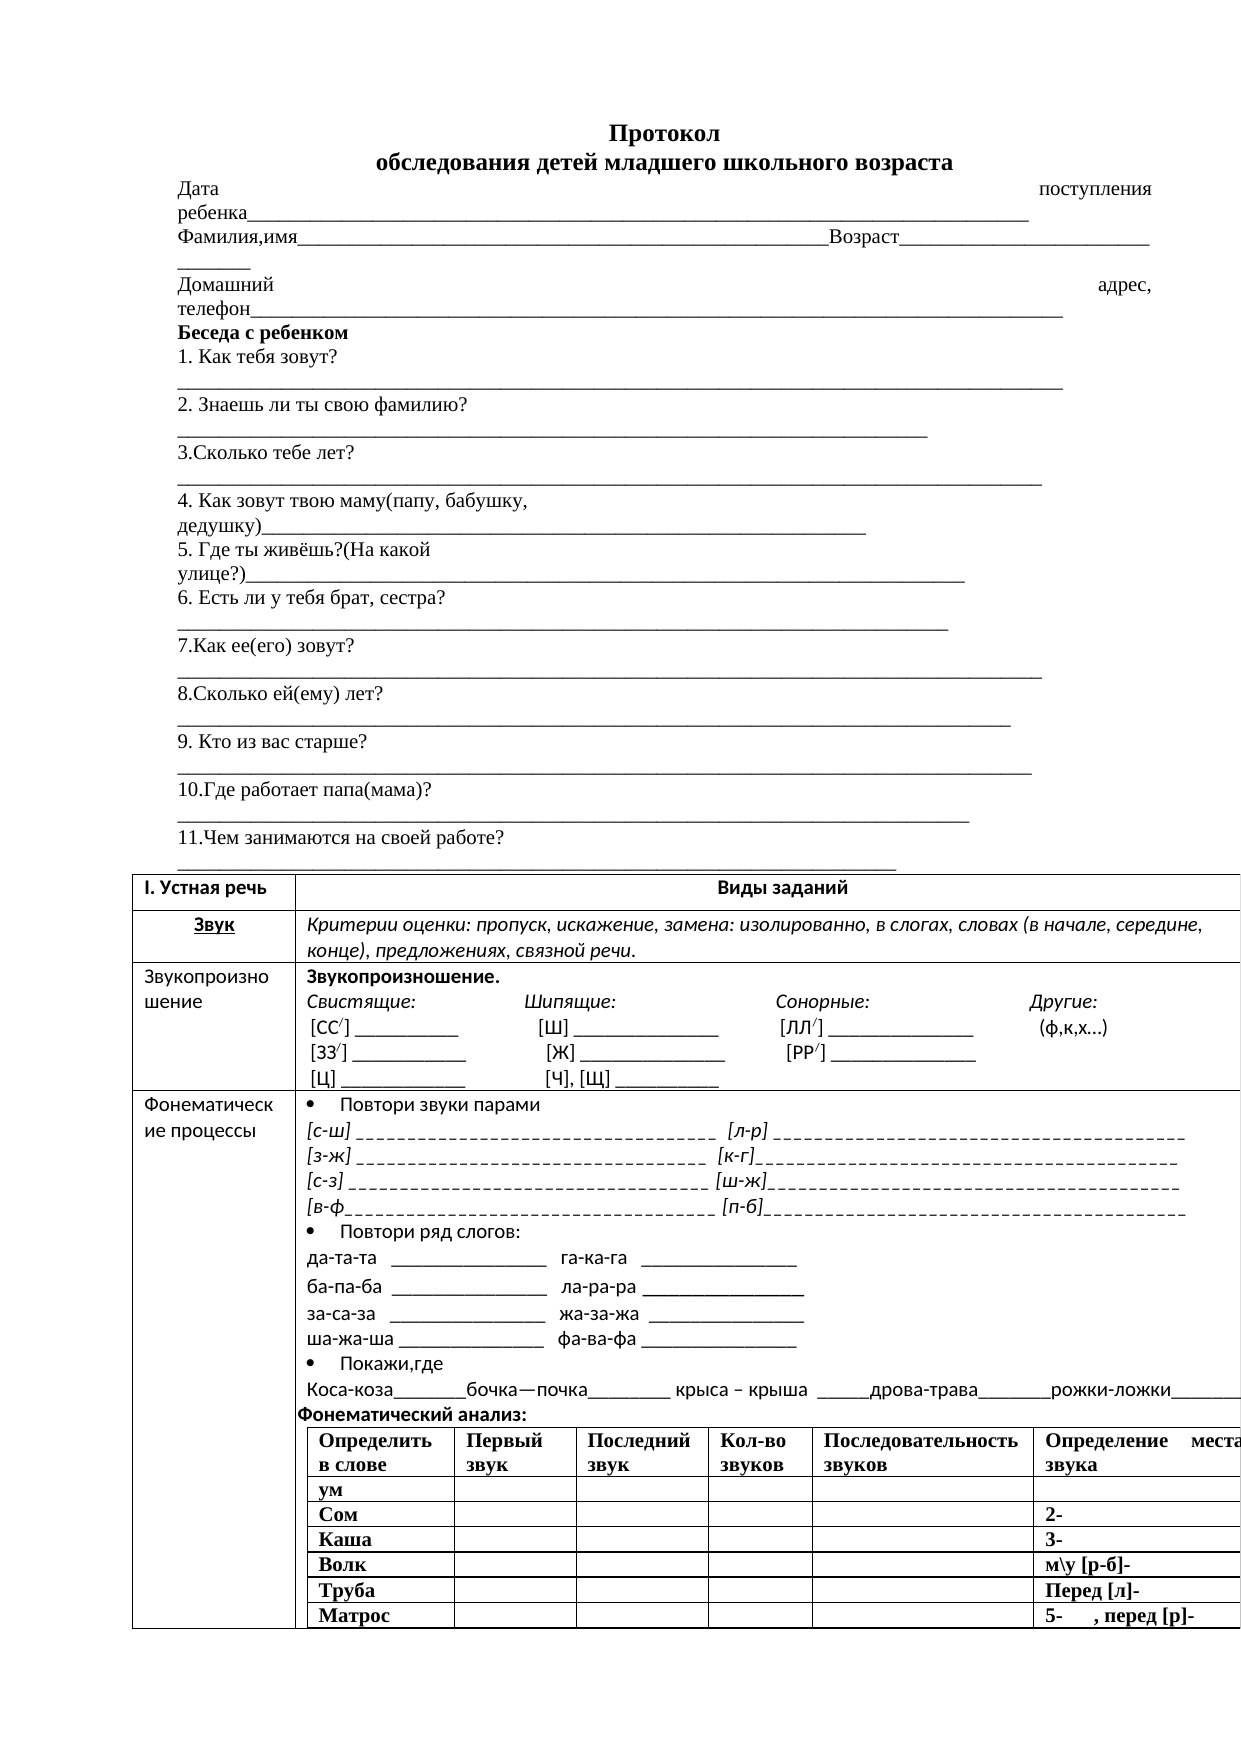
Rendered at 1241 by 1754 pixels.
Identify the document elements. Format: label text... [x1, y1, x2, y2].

text 11.Чем занимаются на своей работе?_____________________________________________________________________ [177, 825, 1152, 873]
table_cell Звукопроизношение [133, 963, 295, 1090]
text 3.Сколько тебе лет?___________________________________________________________________________________ [177, 440, 1152, 488]
text 4. Как зовут твою маму(папу, бабушку, дедушку)__________________________________________________________ [177, 488, 1152, 537]
text 5. Где ты живёшь?(На какой улице?)_____________________________________________________________________ [177, 537, 1152, 585]
table_cell Критерии оценки: пропуск, искажение, замена: изолированно, в слогах, словах (в начале, середине, конце), предложениях, связной речи. [296, 911, 1240, 962]
table_cell Звукопроизношение. Свистящие: Шипящие: Сонорные: Другие: [СС/] __________ [Ш] ______________ [ЛЛ/] ______________ (ф,к,х…) [ЗЗ/] ___________ [Ж] ______________ [РР/] ______________ [Ц] ____________ [Ч], [Щ] __________ [296, 963, 1240, 1090]
text 9. Кто из вас старше?__________________________________________________________________________________ [177, 729, 1152, 777]
text 1. Как тебя зовут?_____________________________________________________________________________________ [177, 344, 1152, 392]
text Беседа с ребенком [177, 320, 1152, 344]
table_cell Звук [133, 911, 295, 962]
text 6. Есть ли у тебя брат, сестра?__________________________________________________________________________ [177, 585, 1152, 633]
text 2. Знаешь ли ты свою фамилию?________________________________________________________________________ [177, 392, 1152, 440]
text Дата поступления ребенка___________________________________________________________________________ [177, 176, 1152, 224]
text Протокол [177, 118, 1152, 147]
table_header Виды заданий [296, 875, 1240, 910]
text 8.Сколько ей(ему) лет?________________________________________________________________________________ [177, 681, 1152, 729]
table_header I. Устная речь [133, 875, 295, 910]
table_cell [296, 1091, 1240, 1628]
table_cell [133, 1091, 295, 1628]
text 7.Как ее(его) зовут?___________________________________________________________________________________ [177, 633, 1152, 681]
text Домашний адрес, телефон______________________________________________________________________________ [177, 272, 1152, 320]
text 10.Где работает папа(мама)?____________________________________________________________________________ [177, 777, 1152, 825]
text обследования детей младшего школьного возраста [177, 147, 1152, 176]
text Фамилия,имя___________________________________________________Возраст_______________________________ [177, 224, 1152, 272]
